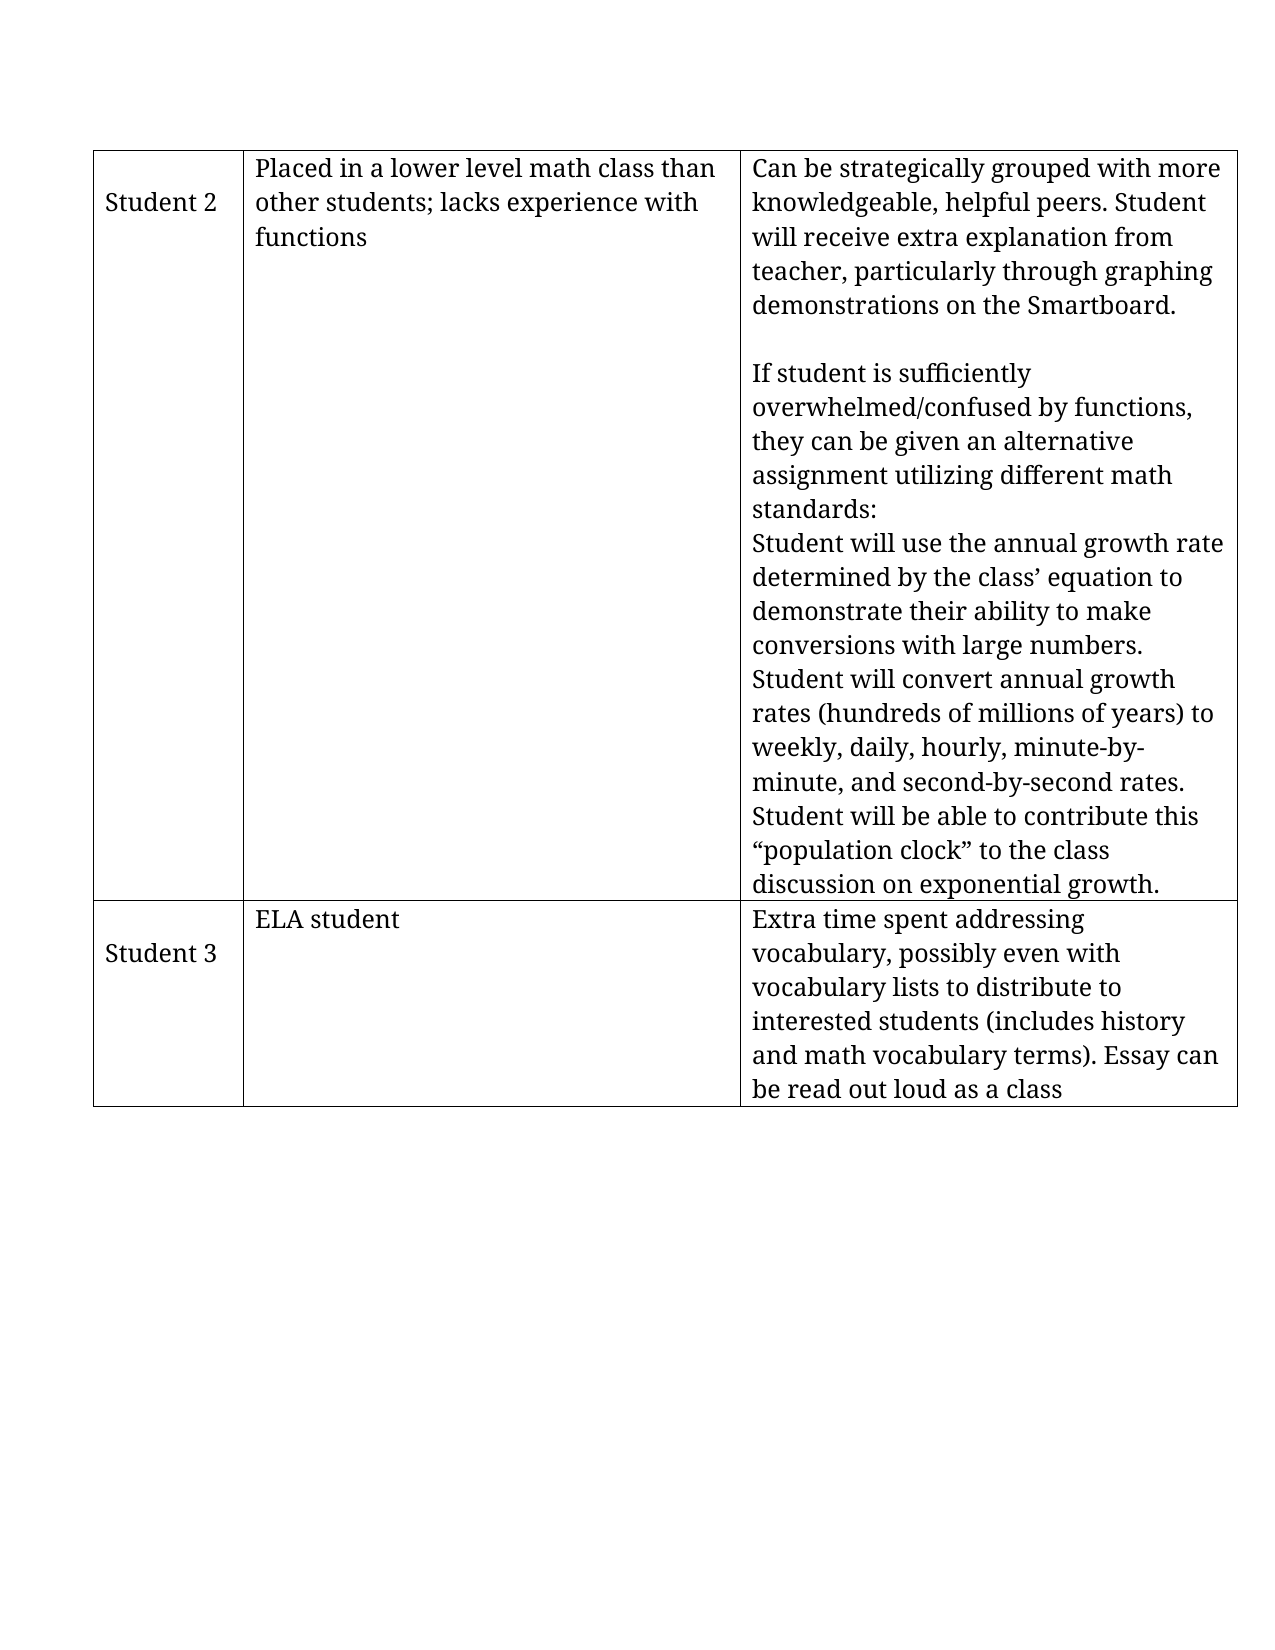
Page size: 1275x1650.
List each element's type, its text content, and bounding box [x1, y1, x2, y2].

table_cell Extra time spent addressing vocabulary, possibly even with vocabulary lists to distribute to interested students (includes history and math vocabulary terms). Essay can be read out loud as a class [741, 901, 1237, 1106]
table_cell ELA student [244, 901, 740, 1106]
table_cell Student 2 [94, 151, 243, 900]
table_cell Can be strategically grouped with more knowledgeable, helpful peers. Student will receive extra explanation from teacher, particularly through graphing demonstrations on the Smartboard. If student is sufficiently overwhelmed/confused by functions, they can be given an alternative assignment utilizing different math standards: Student will use the annual growth rate determined by the class’ equation to demonstrate their ability to make conversions with large numbers. Student will convert annual growth rates (hundreds of millions of years) to weekly, daily, hourly, minute-by-minute, and second-by-second rates. Student will be able to contribute this “population clock” to the class discussion on exponential growth. [741, 151, 1237, 900]
table_cell Placed in a lower level math class than other students; lacks experience with functions [244, 151, 740, 900]
table_cell Student 3 [94, 901, 243, 1106]
